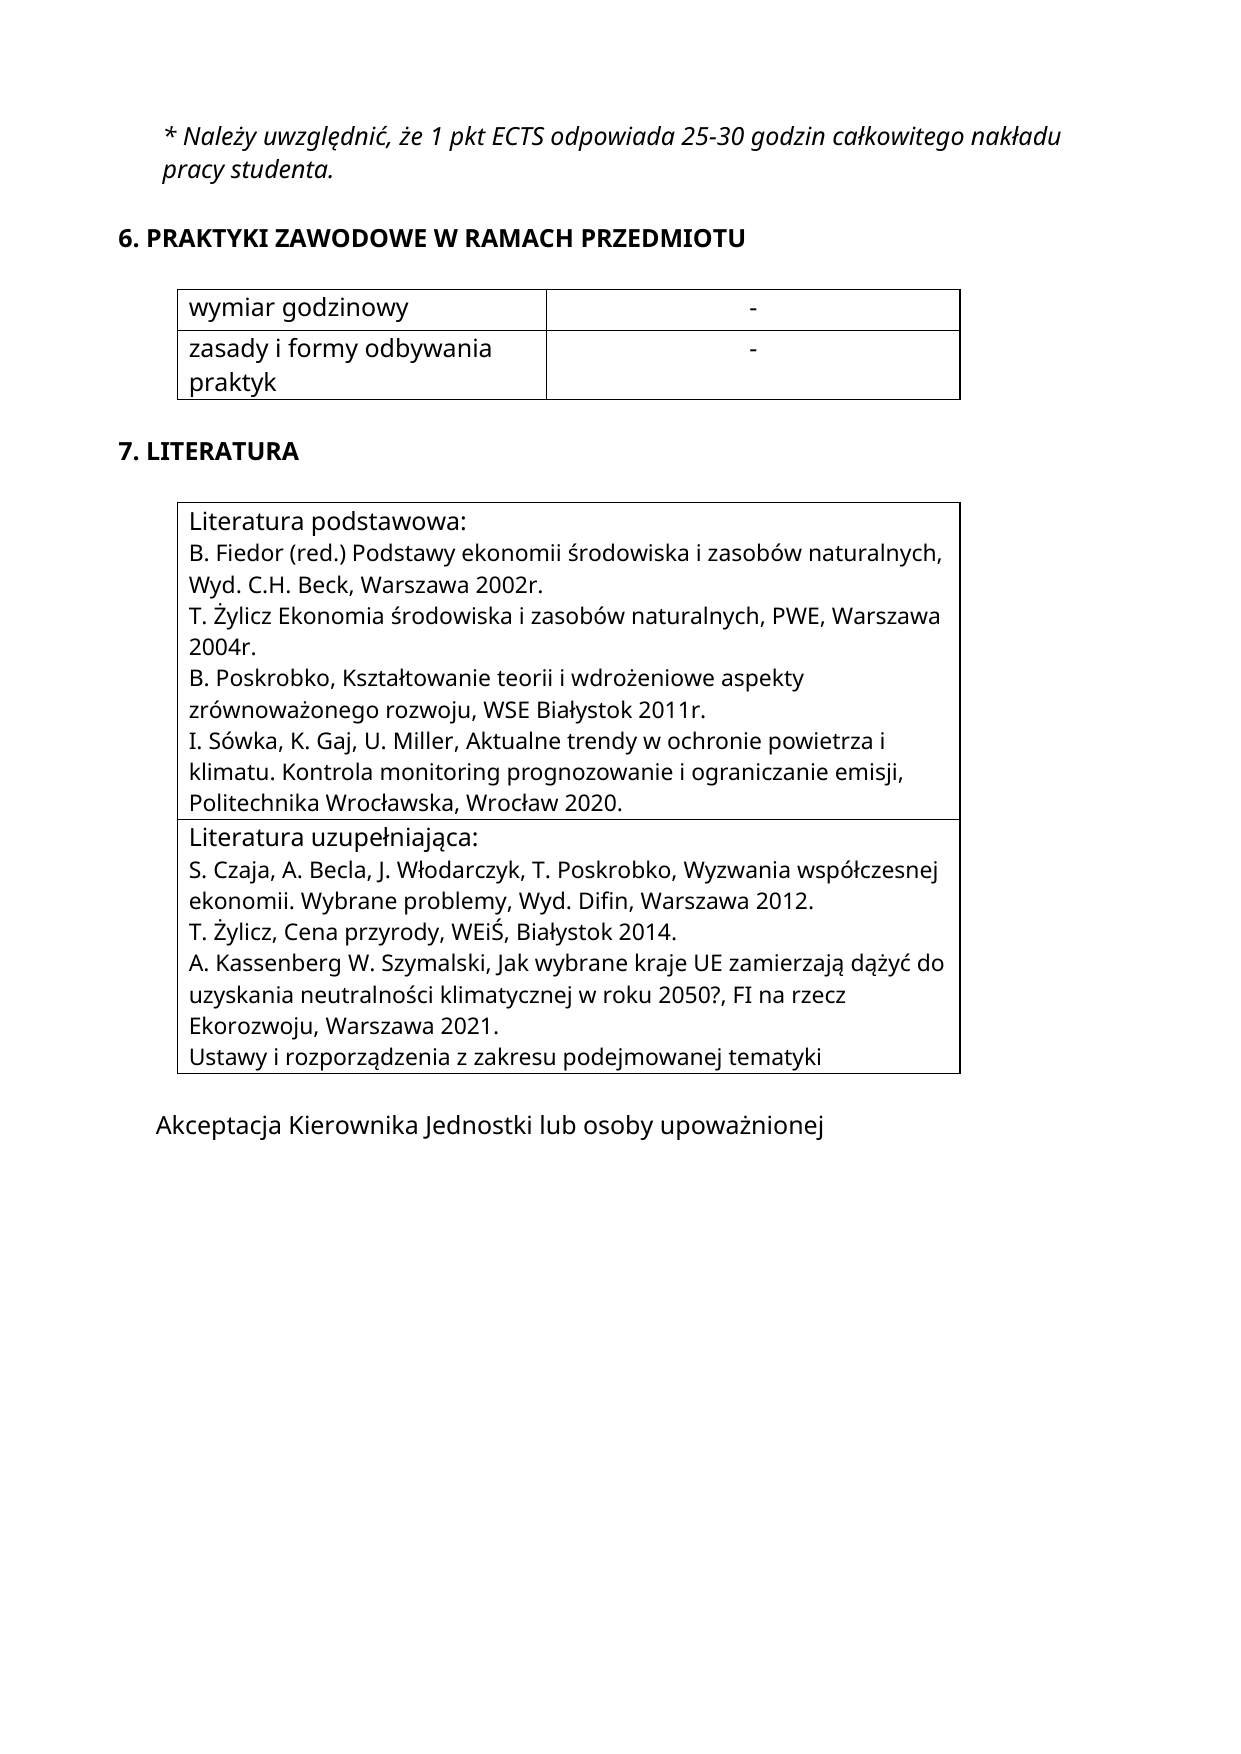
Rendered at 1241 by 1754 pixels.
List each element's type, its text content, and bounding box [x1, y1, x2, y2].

table_cell - [547, 331, 959, 399]
table_header Literatura podstawowa: B. Fiedor (red.) Podstawy ekonomii środowiska i zasobów naturalnych, Wyd. C.H. Beck, Warszawa 2002r. T. Żylicz Ekonomia środowiska i zasobów naturalnych, PWE, Warszawa 2004r. B. Poskrobko, Kształtowanie teorii i wdrożeniowe aspekty zrównoważonego rozwoju, WSE Białystok 2011r. I. Sówka, K. Gaj, U. Miller, Aktualne trendy w ochronie powietrza i klimatu. Kontrola monitoring prognozowanie i ograniczanie emisji, Politechnika Wrocławska, Wrocław 2020. [178, 503, 959, 818]
text 6. PRAKTYKI ZAWODOWE W RAMACH PRZEDMIOTU [118, 220, 1122, 254]
table_header - [547, 290, 959, 330]
text Akceptacja Kierownika Jednostki lub osoby upoważnionej [156, 1107, 1122, 1142]
table_cell Literatura uzupełniająca: S. Czaja, A. Becla, J. Włodarczyk, T. Poskrobko, Wyzwania współczesnej ekonomii. Wybrane problemy, Wyd. Difin, Warszawa 2012. T. Żylicz, Cena przyrody, WEiŚ, Białystok 2014. A. Kassenberg W. Szymalski, Jak wybrane kraje UE zamierzają dążyć do uzyskania neutralności klimatycznej w roku 2050?, FI na rzecz Ekorozwoju, Warszawa 2021. Ustawy i rozporządzenia z zakresu podejmowanej tematyki [178, 820, 959, 1072]
text 7. LITERATURA [118, 434, 1122, 468]
table_cell zasady i formy odbywania praktyk [178, 331, 546, 399]
table_header wymiar godzinowy [178, 290, 546, 330]
text * Należy uwzględnić, że 1 pkt ECTS odpowiada 25-30 godzin całkowitego nakładu pracy studenta. [162, 118, 1122, 186]
